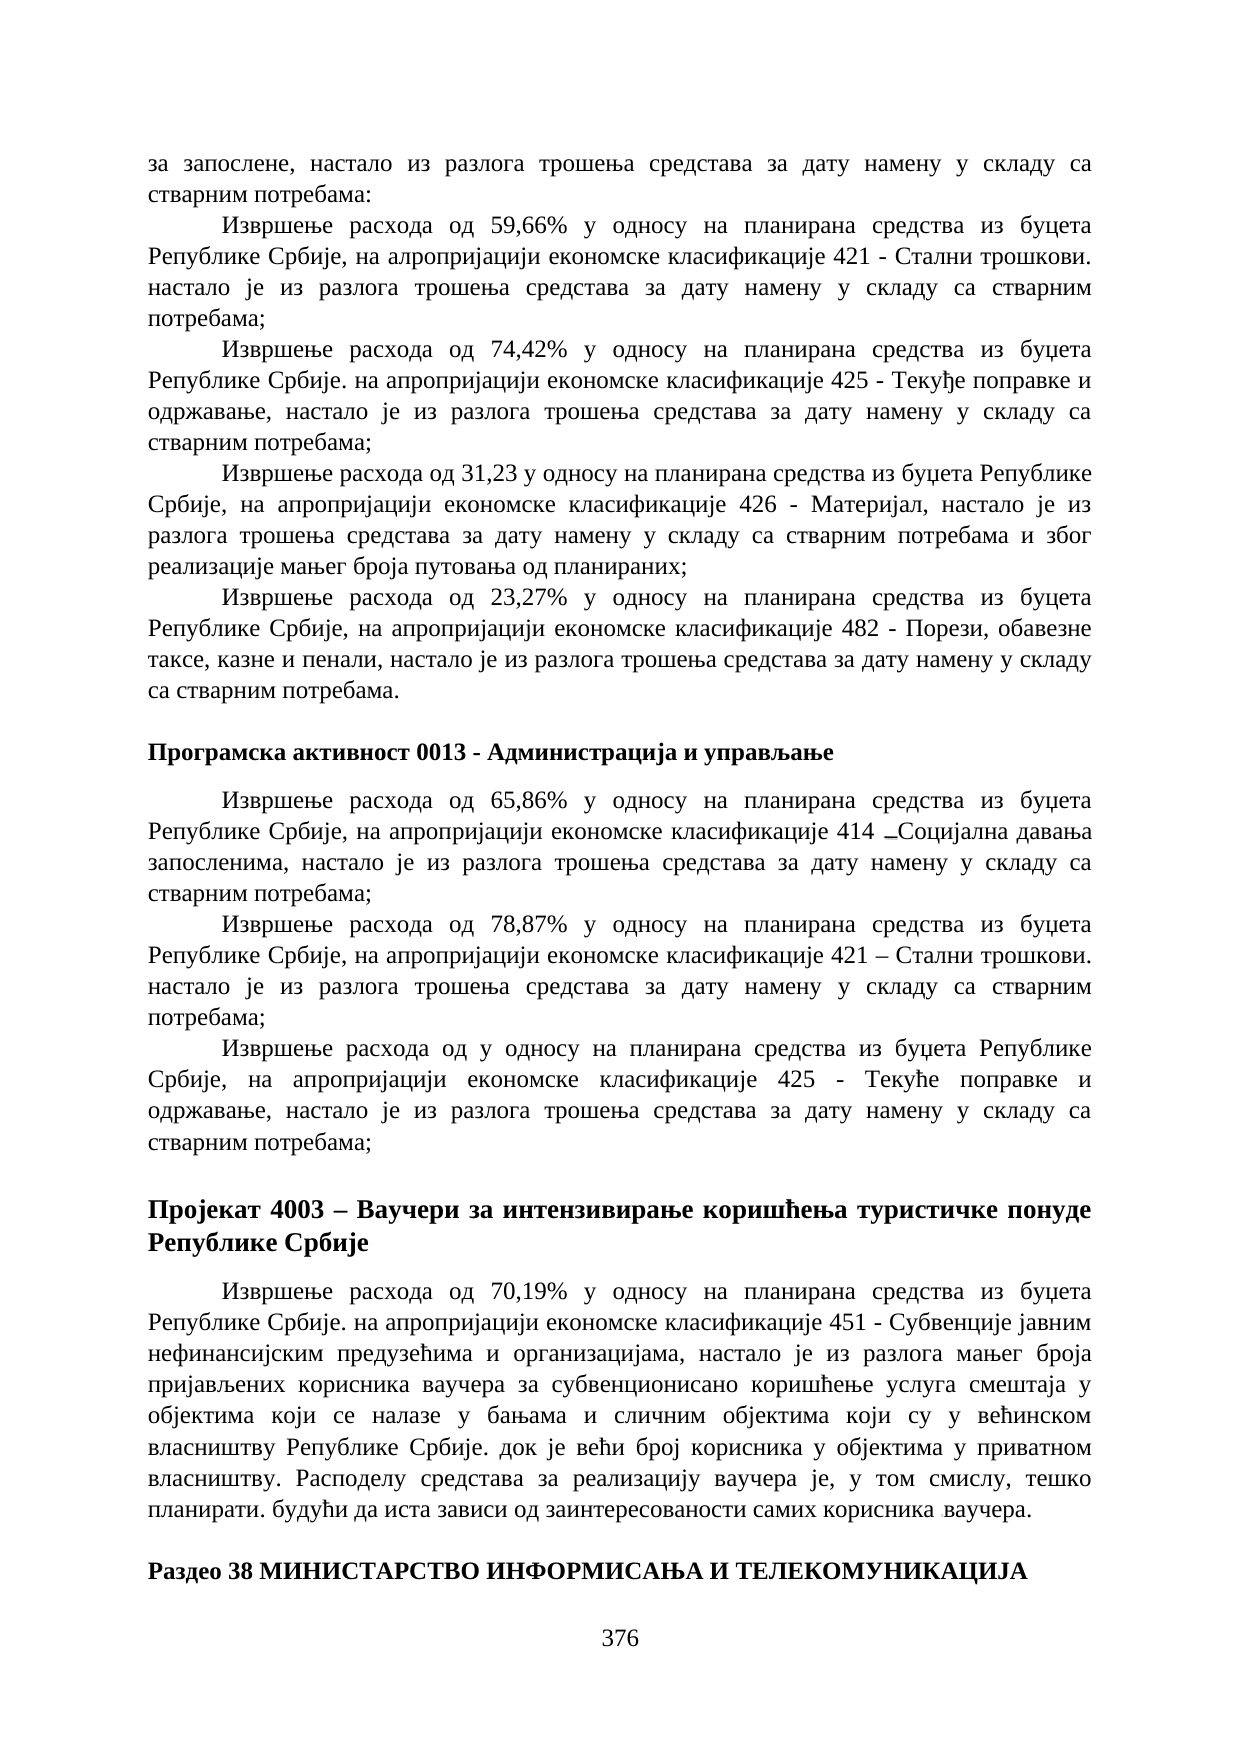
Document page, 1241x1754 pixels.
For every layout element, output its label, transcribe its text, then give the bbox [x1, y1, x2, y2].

text Извршење расхода од 78,87% у односу на планирана средства из буџета Републике Србије, на апропријацији економске класификације 421 – Стални трошкови. настало је из разлога трошења средстава за дату намену у складу са стварним потребама; [148, 909, 1093, 1031]
text Раздео 38 МИНИСТАРСТВО ИНФОРМИСАЊА И ТЕЛЕКОМУНИКАЦИЈА [148, 1556, 1093, 1584]
text Програмска активност 0013 - Администрација и управљање [148, 737, 1093, 766]
text Извршење расхода од 65,86% у односу на планирана средства из буџета Републике Србије, на апропријацији економске класификације 414 Социјална давања запосленима, настало је из разлога трошења средстава за дату намену у складу са стварним потребама; [148, 785, 1093, 907]
text Пројекат 4003 – Ваучери за интензивирање коришћења туристичке понуде Републике Србије [148, 1193, 1093, 1257]
text Извршење расхода од 59,66% у односу на планирана средства из буцета Републике Србије, на алропријацији економске класификације 421 - Стални трошкови. настало je из разлога трошења средстава за дату намену у складу са стварним потребама; [148, 210, 1093, 332]
text Извршење расхода од 31,23 у односу на планирана средства из буџета Републике Србије, на апропријацији економске класификације 426 - Материјал, настало је из разлога трошења средстава за дату намену у складу са стварним потребама и због реализације мањег броја путовања од планираних; [148, 458, 1093, 580]
text Извршење расхода од 74,42% у односу на планирана средства из буџета Републике Србије. на апропријацији економске класификације 425 - Текуђе поправке и одржавање, настало је из разлога трошења средстава за дату намену у складу са стварним потребама; [148, 334, 1093, 456]
text Извршење расхода од у односу на планирана средства из буџета Републике Србије, на апропријацији економске класификације 425 - Текуће поправке и одржавање, настало је из разлога трошења средстава за дату намену у складу са стварним потребама; [148, 1033, 1093, 1155]
text Извршење расхода од 23,27% у односу на планирана средства из буцета Републике Србије, на апропријацији економске класификације 482 - Порези, обавезне таксе, казне и пенали, настало је из разлога трошења средстава за дату намену у складу са стварним потребама. [148, 582, 1093, 704]
text Извршење расхода од 70,19% у односу на планирана средства из буџета Републике Србије. на апропријацији економске класификације 451 - Субвенције јавним нефинансијским предузећима и организацијама, настало је из разлога мањег броја пријављених корисника ваучера за субвенционисано коришћење услуга смештаја у објектима који се налазе у бањама и сличним објектима који су у већинском власништву Републике Србије. док је већи број корисника у објектима у приватном власништву. Расподелу средстава за реализацију ваучера је, у том смислу, тешко планирати. будући да иста зависи од заинтересованости самих корисника ваучера. [148, 1276, 1093, 1522]
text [148, 148, 1093, 207]
picture [883, 836, 898, 840]
